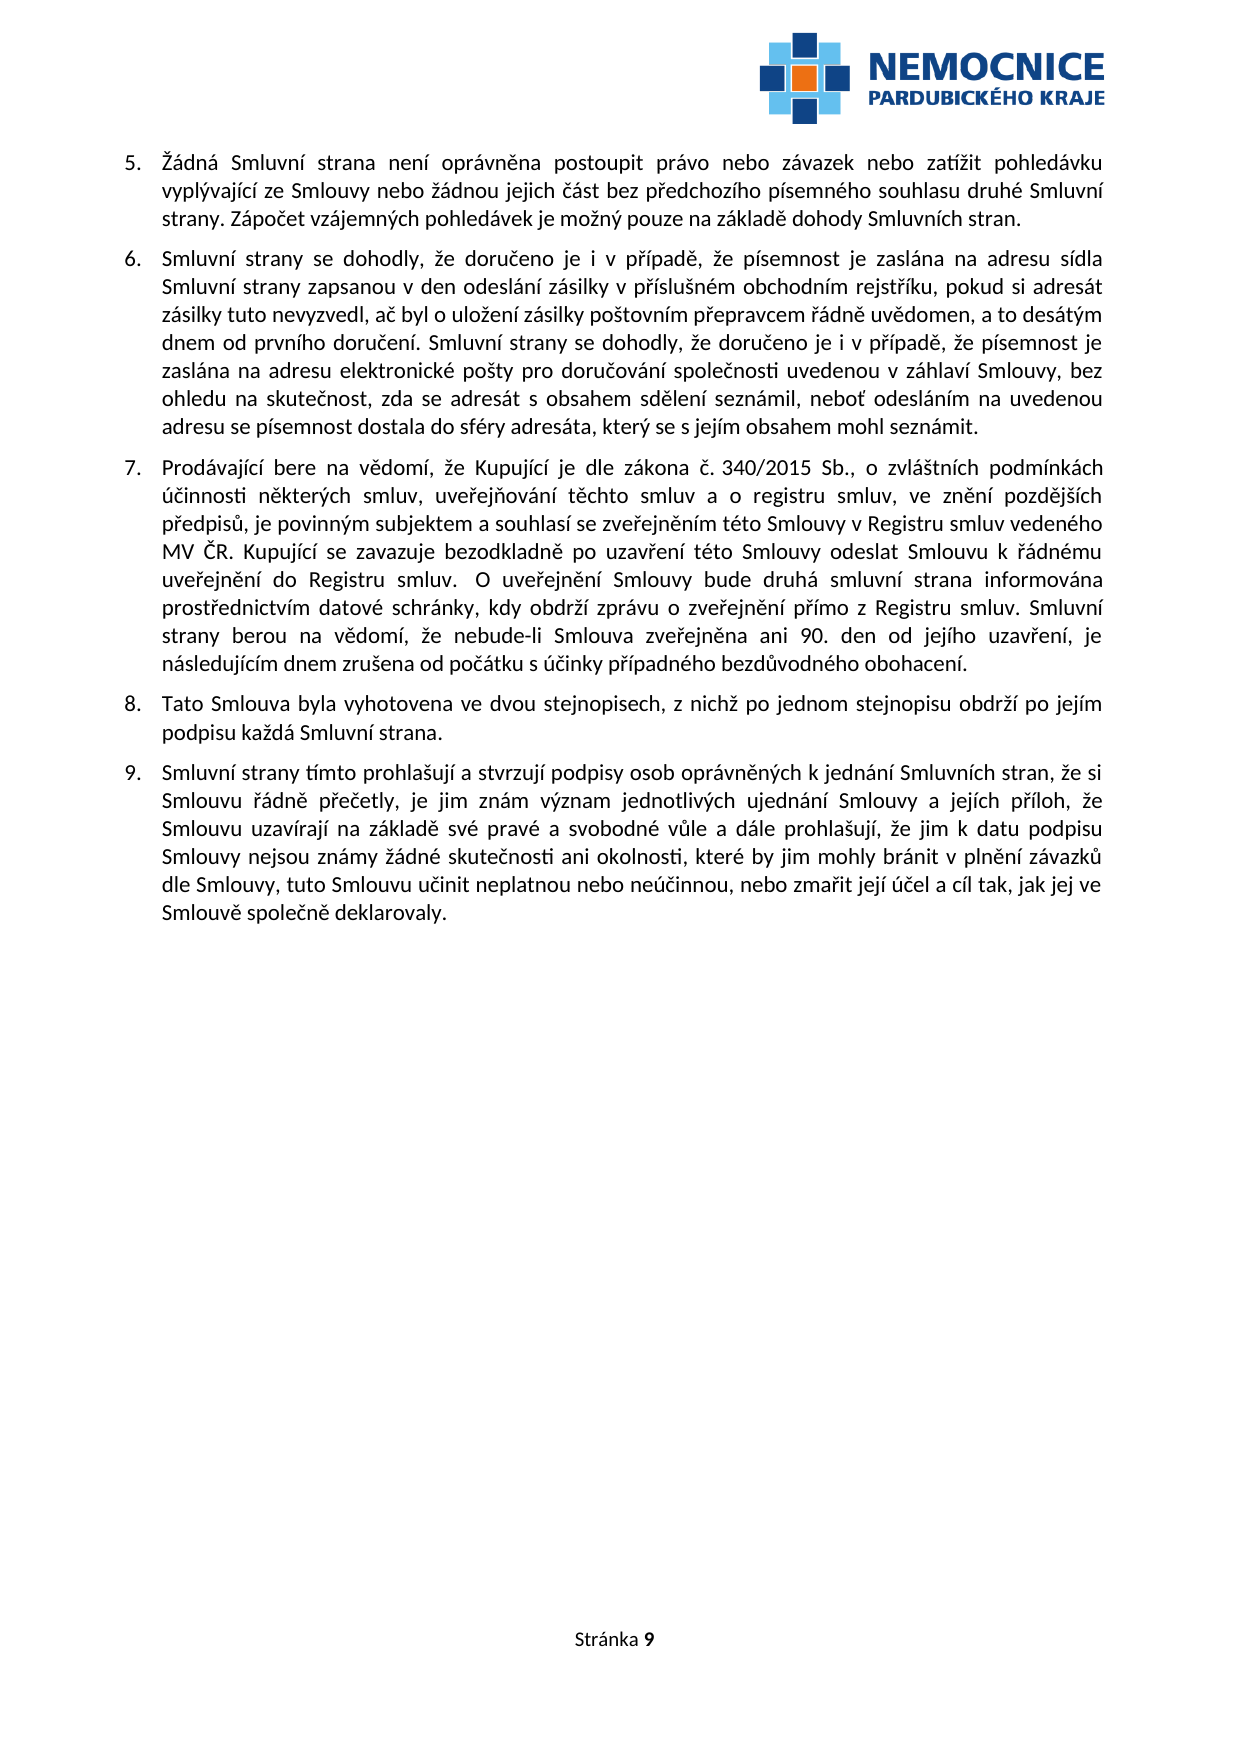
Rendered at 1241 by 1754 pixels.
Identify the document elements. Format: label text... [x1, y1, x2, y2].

list Prodávající bere na vědomí, že Kupující je dle zákona č. 340/2015 Sb., o zvláštních podmínkách účinnosti některých smluv, uveřejňování těchto smluv a o registru smluv, ve znění pozdějších předpisů, je povinným subjektem a souhlasí se zveřejněním této Smlouvy v Registru smluv vedeného MV ČR. Kupující se zavazuje bezodkladně po uzavření této Smlouvy odeslat Smlouvu k řádnému uveřejnění do Registru smluv. O uveřejnění Smlouvy bude druhá smluvní strana informována prostřednictvím datové schránky, kdy obdrží zprávu o zveřejnění přímo z Registru smluv. Smluvní strany berou na vědomí, že nebude-li Smlouva zveřejněna ani 90. den od jejího uzavření, je následujícím dnem zrušena od počátku s účinky případného bezdůvodného obohacení. [124, 453, 1104, 677]
list Smluvní strany se dohodly, že doručeno je i v případě, že písemnost je zaslána na adresu sídla Smluvní strany zapsanou v den odeslání zásilky v příslušném obchodním rejstříku, pokud si adresát zásilky tuto nevyzvedl, ač byl o uložení zásilky poštovním přepravcem řádně uvědomen, a to desátým dnem od prvního doručení. Smluvní strany se dohodly, že doručeno je i v případě, že písemnost je zaslána na adresu elektronické pošty pro doručování společnosti uvedenou v záhlaví Smlouvy, bez ohledu na skutečnost, zda se adresát s obsahem sdělení seznámil, neboť odesláním na uvedenou adresu se písemnost dostala do sféry adresáta, který se s jejím obsahem mohl seznámit. [124, 244, 1104, 440]
picture [758, 32, 1105, 125]
list Smluvní strany tímto prohlašují a stvrzují podpisy osob oprávněných k jednání Smluvních stran, že si Smlouvu řádně přečetly, je jim znám význam jednotlivých ujednání Smlouvy a jejích příloh, že Smlouvu uzavírají na základě své pravé a svobodné vůle a dále prohlašují, že jim k datu podpisu Smlouvy nejsou známy žádné skutečnosti ani okolnosti, které by jim mohly bránit v plnění závazků dle Smlouvy, tuto Smlouvu učinit neplatnou nebo neúčinnou, nebo zmařit její účel a cíl tak, jak jej ve Smlouvě společně deklarovaly. [124, 758, 1104, 926]
list Tato Smlouva byla vyhotovena ve dvou stejnopisech, z nichž po jednom stejnopisu obdrží po jejím podpisu každá Smluvní strana. [124, 689, 1104, 746]
list Žádná Smluvní strana není oprávněna postoupit právo nebo závazek nebo zatížit pohledávku vyplývající ze Smlouvy nebo žádnou jejich část bez předchozího písemného souhlasu druhé Smluvní strany. Zápočet vzájemných pohledávek je možný pouze na základě dohody Smluvních stran. [124, 148, 1104, 232]
